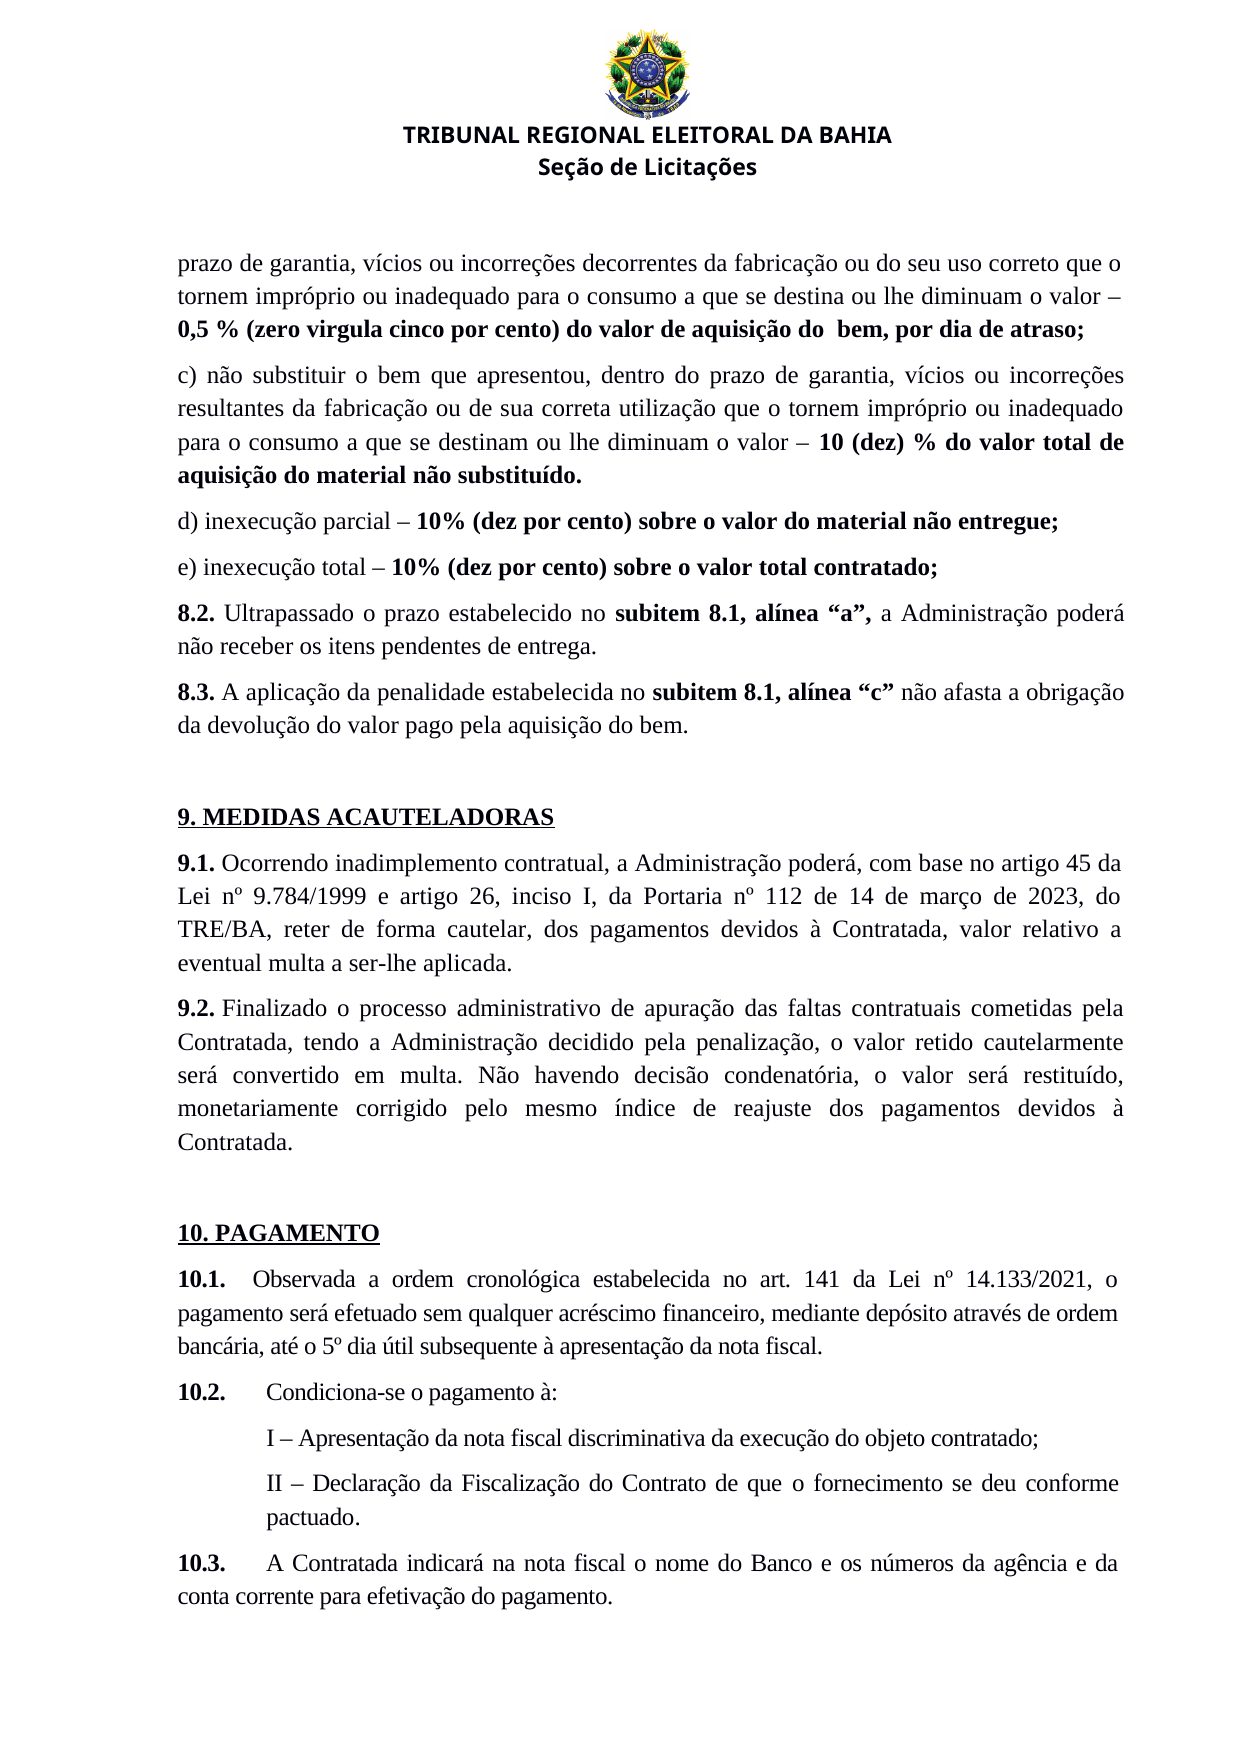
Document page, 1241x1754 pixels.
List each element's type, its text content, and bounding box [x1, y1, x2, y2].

text 10.1. Observada a ordem cronológica estabelecida no art. 141 da Lei nº 14.133/2021, o pagamento será efetuado sem qualquer acréscimo financeiro, mediante depósito através de ordem bancária, até o 5º dia útil subsequente à apresentação da nota fiscal. [177, 1261, 1119, 1361]
text d) inexecução parcial – 10% (dez por cento) sobre o valor do material não entregue; [177, 503, 1125, 536]
text 10.2. Condiciona-se o pagamento à: [177, 1373, 1119, 1407]
text 9. MEDIDAS ACAUTELADORAS [177, 798, 1092, 832]
text 9.2. Finalizado o processo administrativo de apuração das faltas contratuais cometidas pela Contratada, tendo a Administração decidido pela penalização, o valor retido cautelarmente será convertido em multa. Não havendo decisão condenatória, o valor será restituído, monetariamente corrigido pelo mesmo índice de reajuste dos pagamentos devidos à Contratada. [177, 990, 1125, 1157]
text c) não substituir o bem que apresentou, dentro do prazo de garantia, vícios ou incorreções resultantes da fabricação ou de sua correta utilização que o tornem impróprio ou inadequado para o consumo a que se destinam ou lhe diminuam o valor – 10 (dez) % do valor total de aquisição do material não substituído. [177, 357, 1125, 490]
text 9.1. Ocorrendo inadimplemento contratual, a Administração poderá, com base no artigo 45 da Lei nº 9.784/1999 e artigo 26, inciso I, da Portaria nº 112 de 14 de março de 2023, do TRE/BA, reter de forma cautelar, dos pagamentos devidos à Contratada, valor relativo a eventual multa a ser-lhe aplicada. [177, 844, 1122, 978]
text 8.2. Ultrapassado o prazo estabelecido no subitem 8.1, alínea “a”, a Administração poderá não receber os itens pendentes de entrega. [177, 594, 1125, 661]
list e) inexecução total – 10% (dez por cento) sobre o valor total contratado; [177, 548, 1122, 582]
text I – Apresentação da nota fiscal discriminativa da execução do objeto contratado; [266, 1419, 1119, 1453]
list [177, 244, 1122, 344]
text II – Declaração da Fiscalização do Contrato de que o fornecimento se deu conforme pactuado. [266, 1465, 1119, 1532]
text 10. PAGAMENTO [177, 1215, 1092, 1248]
text 10.3. A Contratada indicará na nota fiscal o nome do Banco e os números da agência e da conta corrente para efetivação do pagamento. [177, 1544, 1119, 1611]
text 8.3. A aplicação da penalidade estabelecida no subitem 8.1, alínea “c” não afasta a obrigação da devolução do valor pago pela aquisição do bem. [177, 673, 1125, 740]
